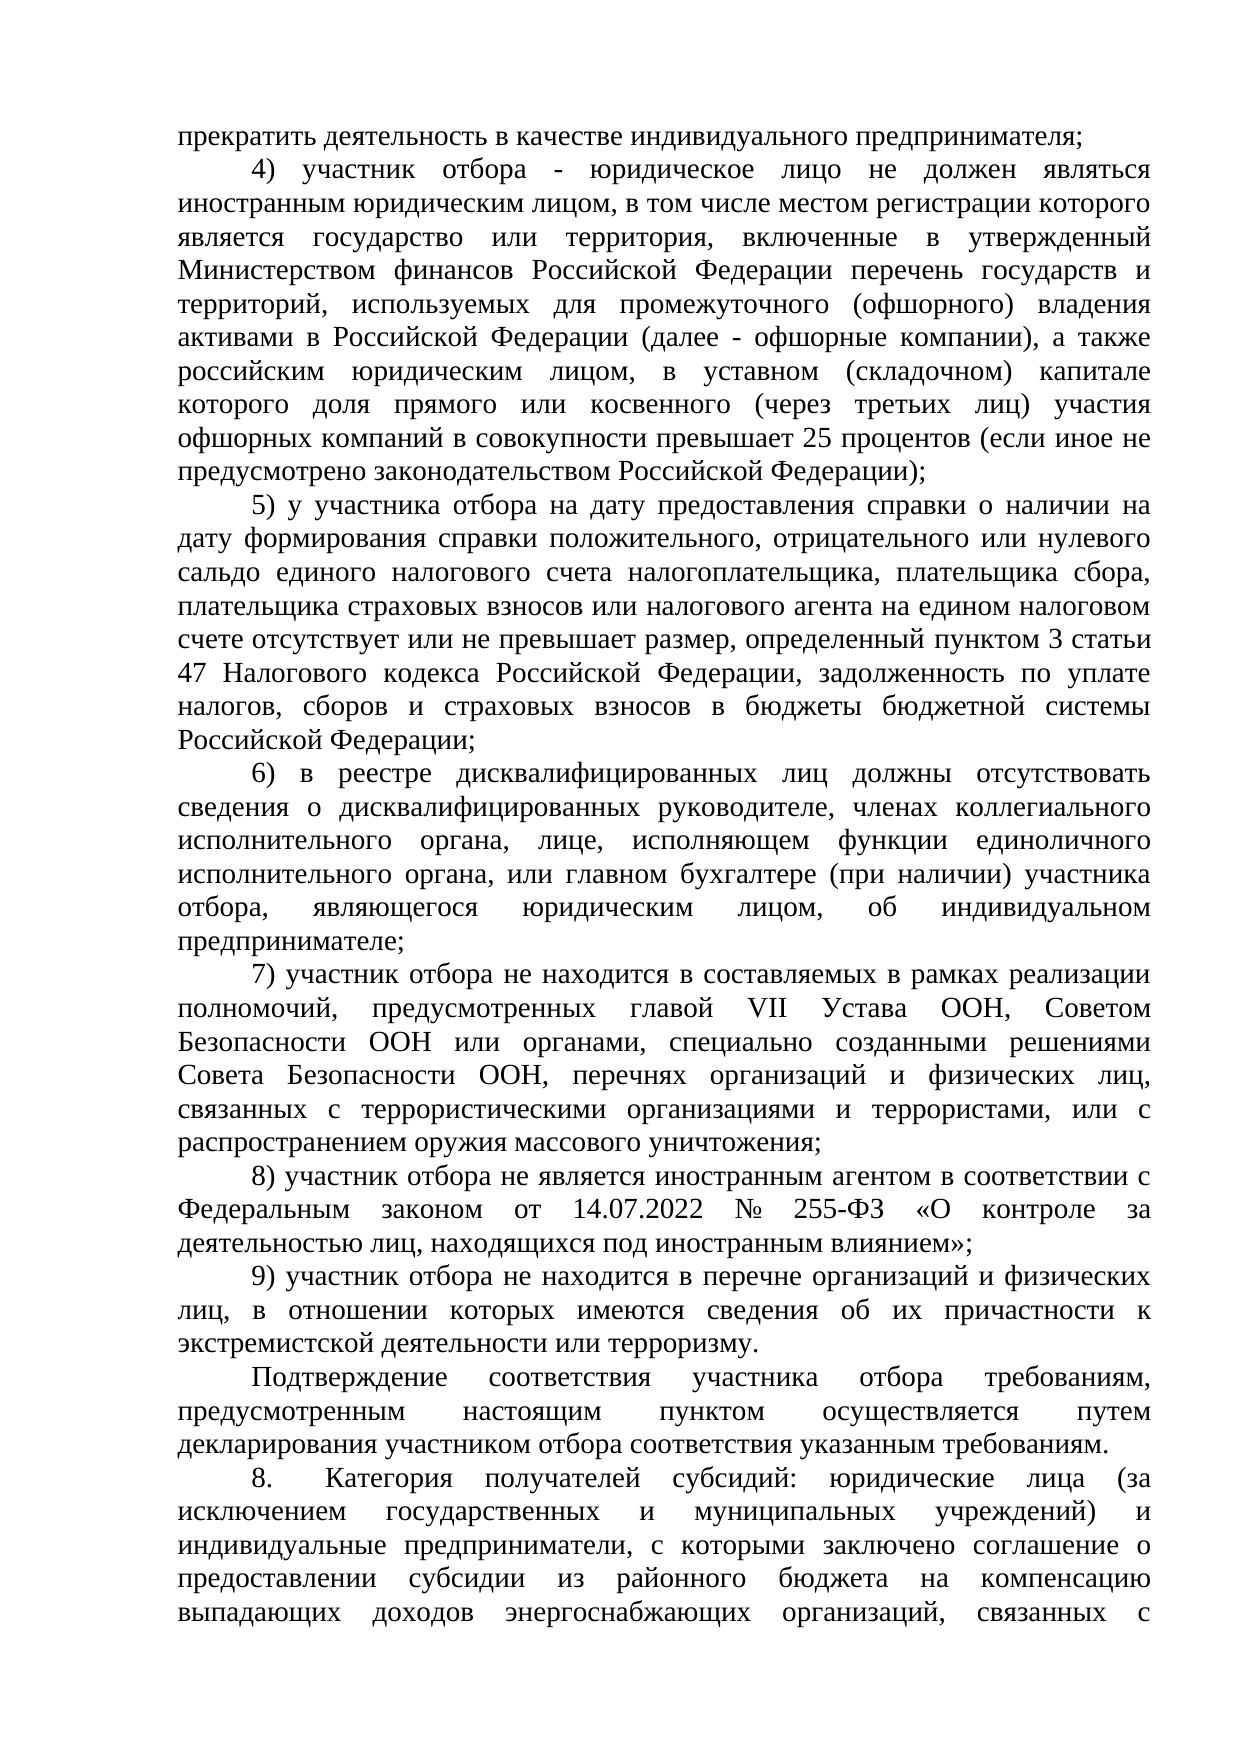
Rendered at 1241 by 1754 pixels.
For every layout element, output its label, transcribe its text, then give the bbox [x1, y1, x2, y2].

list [177, 1460, 1152, 1627]
text 8) участник отбора не является иностранным агентом в соответствии с Федеральным законом от 14.07.2022 № 255-ФЗ «О контроле за деятельностью лиц, находящихся под иностранным влиянием»; [177, 1158, 1152, 1258]
text 4) участник отбора - юридическое лицо не должен являться иностранным юридическим лицом, в том числе местом регистрации которого является государство или территория, включенные в утвержденный Министерством финансов Российской Федерации перечень государств и территорий, используемых для промежуточного (офшорного) владения активами в Российской Федерации (далее - офшорные компании), а также российским юридическим лицом, в уставном (складочном) капитале которого доля прямого или косвенного (через третьих лиц) участия офшорных компаний в совокупности превышает 25 процентов (если иное не предусмотрено законодательством Российской Федерации); [177, 152, 1152, 487]
text Подтверждение соответствия участника отбора требованиям, предусмотренным настоящим пунктом осуществляется путем декларирования участником отбора соответствия указанным требованиям. [177, 1359, 1152, 1460]
text 6) в реестре дисквалифицированных лиц должны отсутствовать сведения о дисквалифицированных руководителе, членах коллегиального исполнительного органа, лице, исполняющем функции единоличного исполнительного органа, или главном бухгалтере (при наличии) участника отбора, являющегося юридическим лицом, об индивидуальном предпринимателе; [177, 755, 1152, 957]
text 9) участник отбора не находится в перечне организаций и физических лиц, в отношении которых имеются сведения об их причастности к экстремистской деятельности или терроризму. [177, 1258, 1152, 1359]
text 7) участник отбора не находится в составляемых в рамках реализации полномочий, предусмотренных главой VII Устава ООН, Советом Безопасности ООН или органами, специально созданными решениями Совета Безопасности ООН, перечнях организаций и физических лиц, связанных с террористическими организациями и террористами, или с распространением оружия массового уничтожения; [177, 957, 1152, 1158]
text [177, 118, 1152, 152]
text 5) у участника отбора на дату предоставления справки о наличии на дату формирования справки положительного, отрицательного или нулевого сальдо единого налогового счета налогоплательщика, плательщика сбора, плательщика страховых взносов или налогового агента на едином налоговом счете отсутствует или не превышает размер, определенный пунктом 3 статьи 47 Налогового кодекса Российской Федерации, задолженность по уплате налогов, сборов и страховых взносов в бюджеты бюджетной системы Российской Федерации; [177, 487, 1152, 755]
